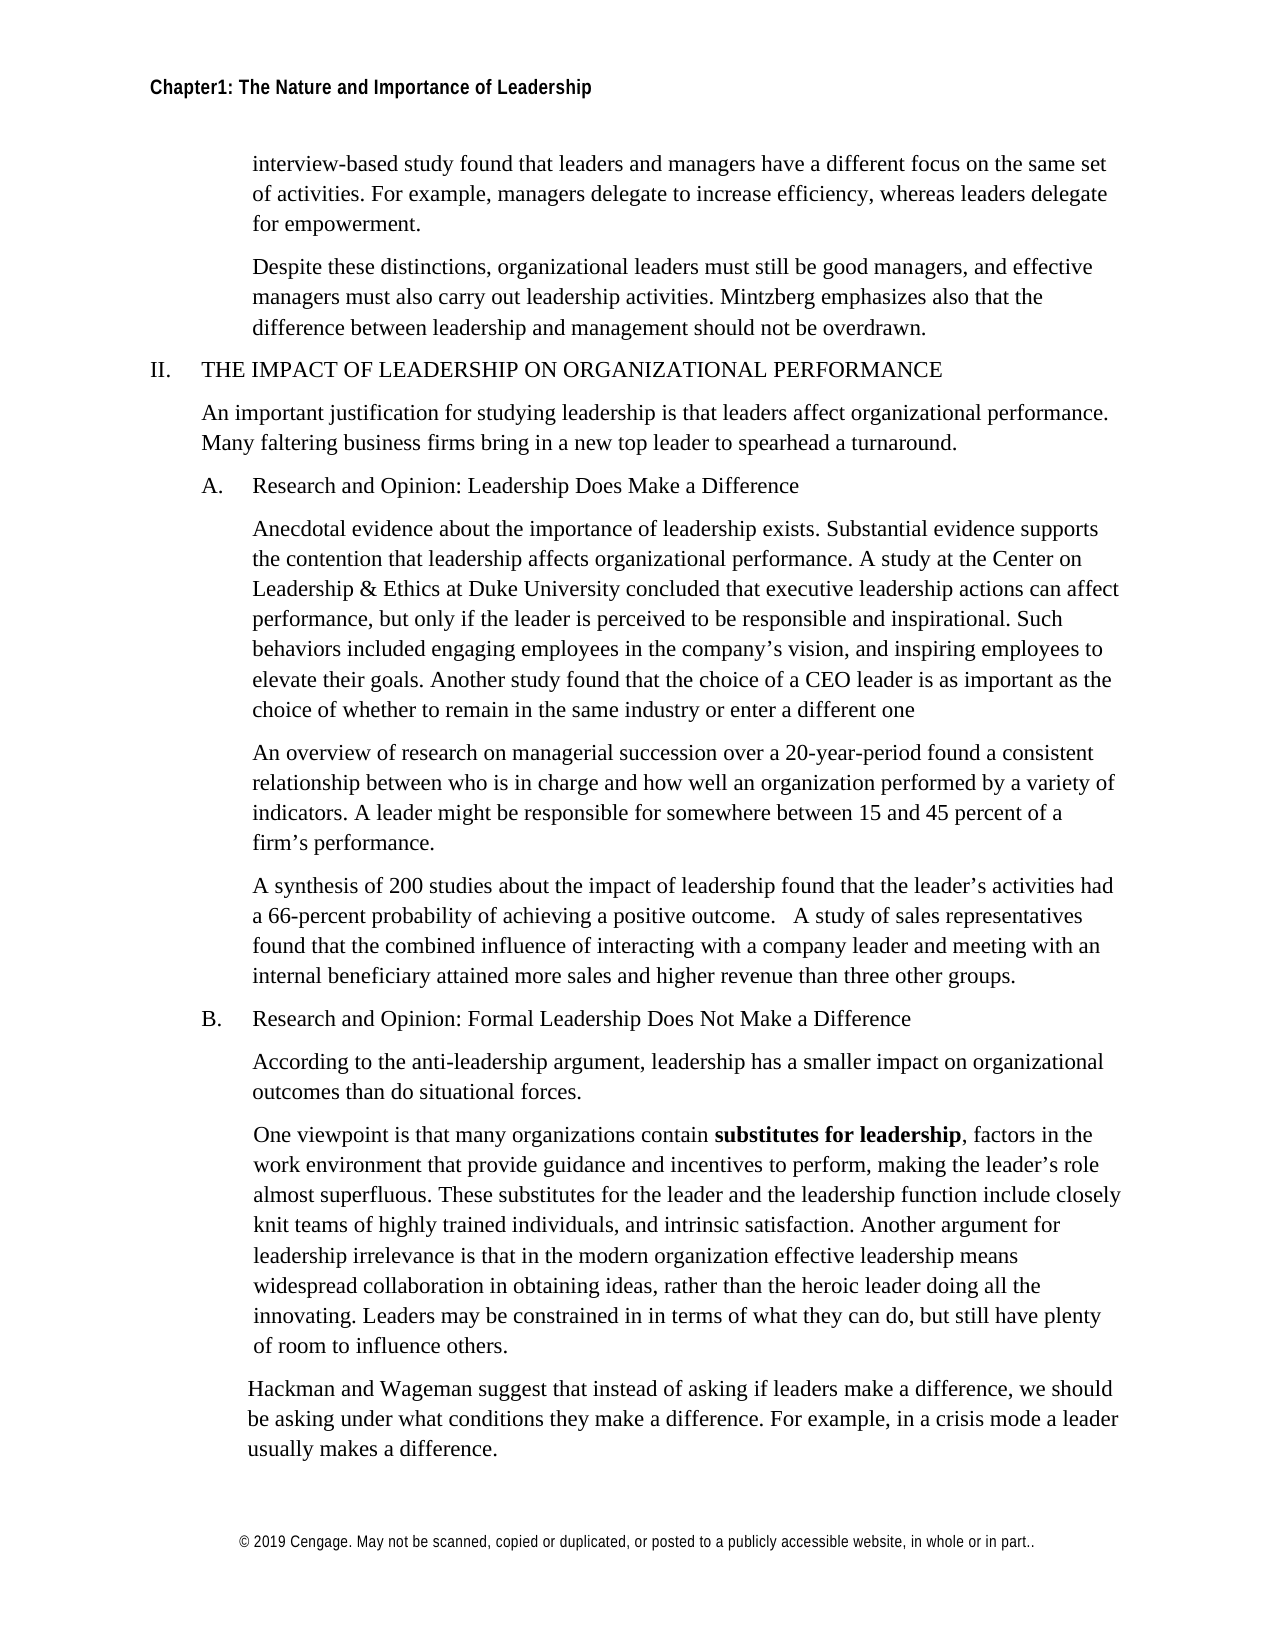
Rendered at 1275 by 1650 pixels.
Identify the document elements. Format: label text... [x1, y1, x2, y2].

text An important justification for studying leadership is that leaders affect organizational performance. Many faltering business firms bring in a new top leader to spearhead a turnaround. [201, 399, 1125, 456]
text According to the anti-leadership argument, leadership has a smaller impact on organizational outcomes than do situational forces. [252, 1048, 1125, 1104]
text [252, 150, 1125, 237]
text A synthesis of 200 studies about the impact of leadership found that the leader’s activities had a 66-percent probability of achieving a positive outcome. A study of sales representatives found that the combined influence of interacting with a company leader and meeting with an internal beneficiary attained more sales and higher revenue than three other groups. [252, 872, 1125, 989]
text An overview of research on managerial succession over a 20-year-period found a consistent relationship between who is in charge and how well an organization performed by a variety of indicators. A leader might be responsible for somewhere between 15 and 45 percent of a firm’s performance. [252, 738, 1125, 856]
text B. Research and Opinion: Formal Leadership Does Not Make a Difference [201, 1005, 1125, 1032]
text Anecdotal evidence about the importance of leadership exists. Substantial evidence supports the contention that leadership affects organizational performance. A study at the Center on Leadership & Ethics at Duke University concluded that executive leadership actions can affect performance, but only if the leader is perceived to be responsible and inspirational. Such behaviors included engaging employees in the company’s vision, and inspiring employees to elevate their goals. Another study found that the choice of a CEO leader is as important as the choice of whether to remain in the same industry or enter a different one [252, 514, 1125, 722]
text One viewpoint is that many organizations contain substitutes for leadership, factors in the work environment that provide guidance and incentives to perform, making the leader’s role almost superfluous. These substitutes for the leader and the leadership function include closely knit teams of highly trained individuals, and intrinsic satisfaction. Another argument for leadership irrelevance is that in the modern organization effective leadership means widespread collaboration in obtaining ideas, rather than the heroic leader doing all the innovating. Leaders may be constrained in in terms of what they can do, but still have plenty of room to influence others. [253, 1121, 1125, 1359]
text Hackman and Wageman suggest that instead of asking if leaders make a difference, we should be asking under what conditions they make a difference. For example, in a crisis mode a leader usually makes a difference. [247, 1375, 1125, 1462]
text A. Research and Opinion: Leadership Does Make a Difference [201, 472, 1125, 498]
text II. THE IMPACT OF LEADERSHIP ON ORGANIZATIONAL PERFORMANCE [150, 356, 1125, 383]
text Despite these distinctions, organizational leaders must still be good managers, and effective managers must also carry out leadership activities. Mintzberg emphasizes also that the difference between leadership and management should not be overdrawn. [252, 253, 1125, 340]
